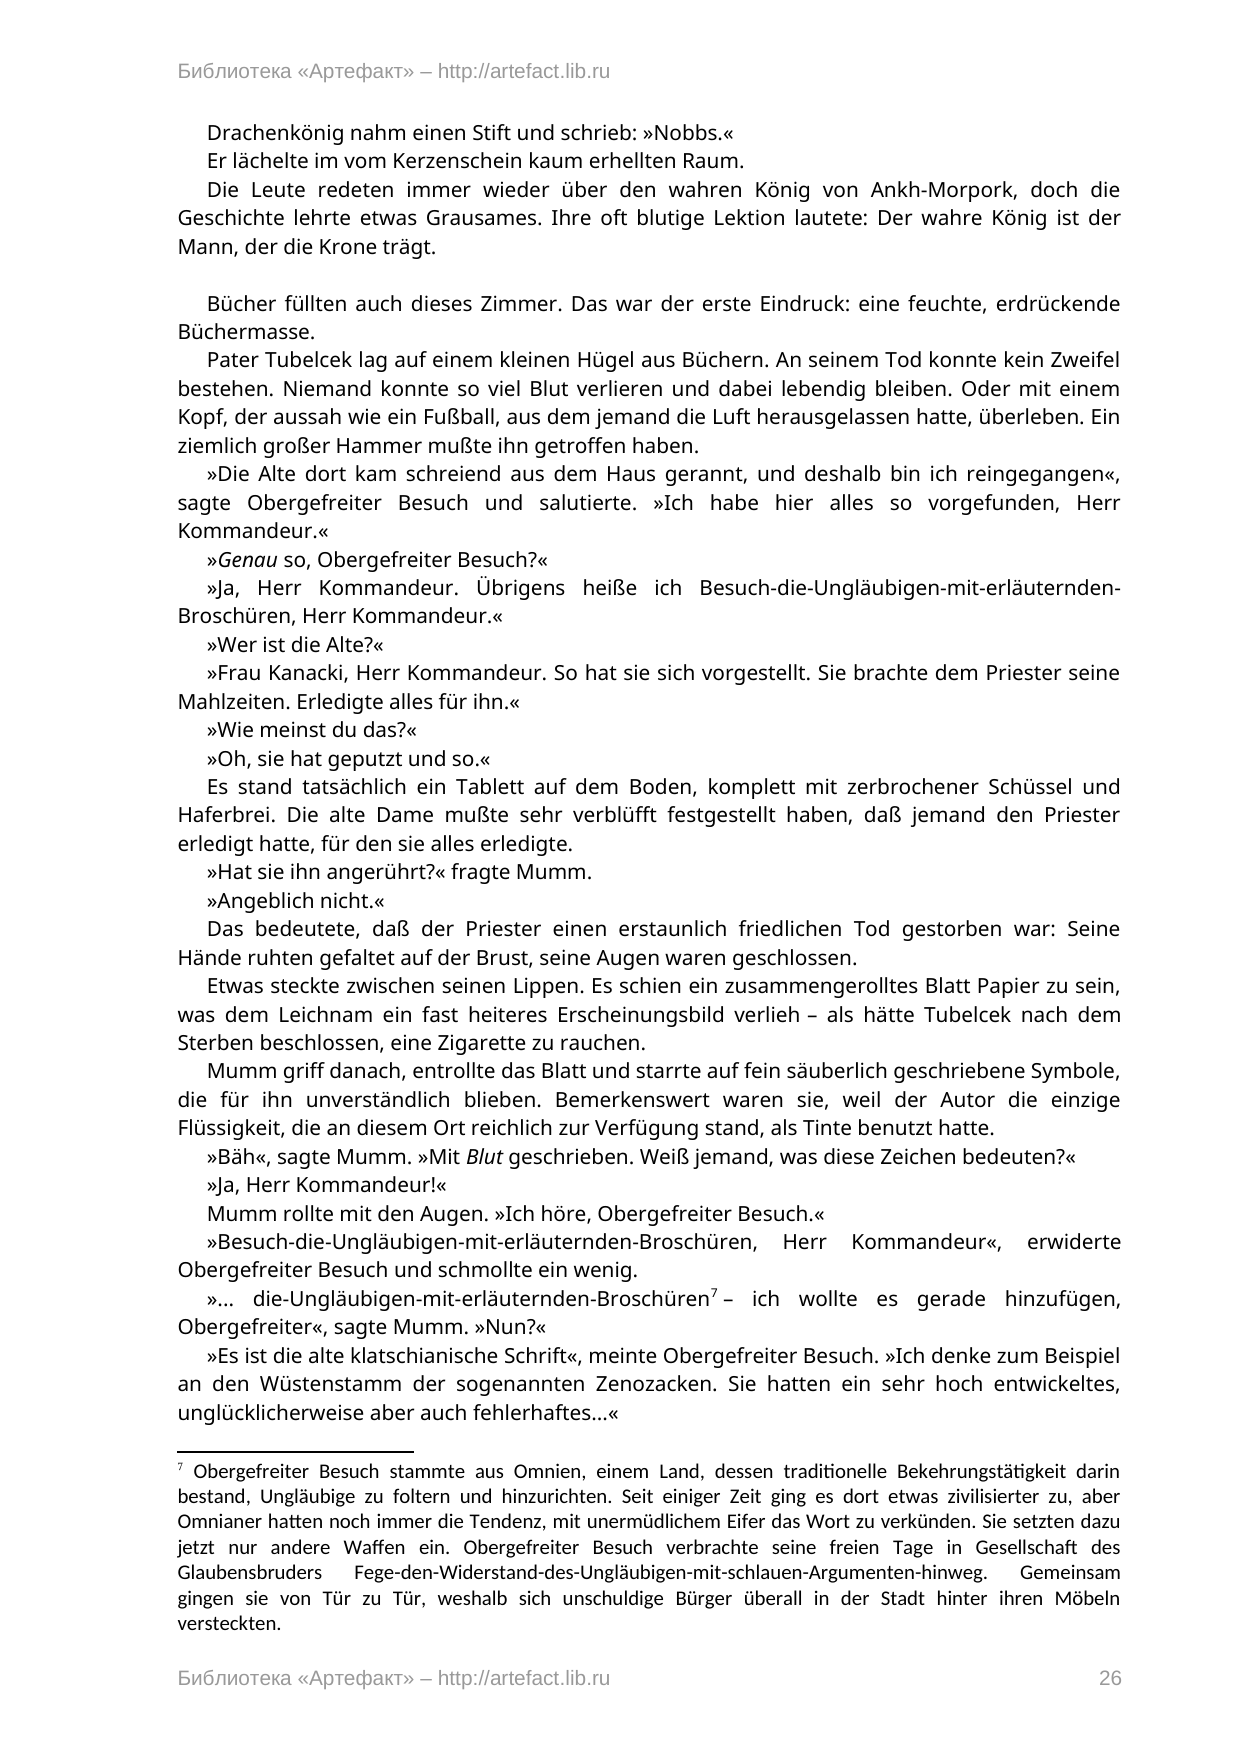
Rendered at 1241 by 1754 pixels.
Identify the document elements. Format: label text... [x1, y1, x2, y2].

text Bücher füllten auch dieses Zimmer. Das war der erste Eindruck: eine feuchte, erdrückende Büchermasse. [177, 289, 1122, 346]
text »Frau Kanacki, Herr Kommandeur. So hat sie sich vorgestellt. Sie brachte dem Priester seine Mahlzeiten. Erledigte alles für ihn.« [177, 658, 1122, 715]
text Etwas steckte zwischen seinen Lippen. Es schien ein zusammengerolltes Blatt Papier zu sein, was dem Leichnam ein fast heiteres Erscheinungsbild verlieh – als hätte Tubelcek nach dem Sterben beschlossen, eine Zigarette zu rauchen. [177, 971, 1122, 1057]
text Drachenkönig nahm einen Stift und schrieb: »Nobbs.« [177, 118, 1122, 147]
text Er lächelte im vom Kerzenschein kaum erhellten Raum. [177, 147, 1122, 175]
text Es stand tatsächlich ein Tablett auf dem Boden, komplett mit zerbrochener Schüssel und Haferbrei. Die alte Dame mußte sehr verblüfft festgestellt haben, daß jemand den Priester erledigt hatte, für den sie alles erledigte. [177, 772, 1122, 857]
text »Genau so, Obergefreiter Besuch?« [177, 545, 1122, 573]
text »Es ist die alte klatschianische Schrift«, meinte Obergefreiter Besuch. »Ich denke zum Beispiel an den Wüstenstamm der sogenannten Zenozacken. Sie hatten ein sehr hoch entwickeltes, unglücklicherweise aber auch fehlerhaftes...« [177, 1341, 1122, 1426]
text »Hat sie ihn angerührt?« fragte Mumm. [177, 857, 1122, 886]
text »Bäh«, sagte Mumm. »Mit Blut geschrieben. Weiß jemand, was diese Zeichen bedeuten?« [177, 1142, 1122, 1170]
text »Wie meinst du das?« [177, 715, 1122, 744]
text »Oh, sie hat geputzt und so.« [177, 744, 1122, 772]
text Pater Tubelcek lag auf einem kleinen Hügel aus Büchern. An seinem Tod konnte kein Zweifel bestehen. Niemand konnte so viel Blut verlieren und dabei lebendig bleiben. Oder mit einem Kopf, der aussah wie ein Fußball, aus dem jemand die Luft herausgelassen hatte, überleben. Ein ziemlich großer Hammer mußte ihn getroffen haben. [177, 346, 1122, 459]
text Mumm rollte mit den Augen. »Ich höre, Obergefreiter Besuch.« [177, 1199, 1122, 1227]
text »... die-Ungläubigen-mit-erläuternden-Broschüren – ich wollte es gerade hinzufügen, Obergefreiter«, sagte Mumm. »Nun?« [177, 1284, 1122, 1341]
text »Besuch-die-Ungläubigen-mit-erläuternden-Broschüren, Herr Kommandeur«, erwiderte Obergefreiter Besuch und schmollte ein wenig. [177, 1227, 1122, 1284]
text Mumm griff danach, entrollte das Blatt und starrte auf fein säuberlich geschriebene Symbole, die für ihn unverständlich blieben. Bemerkenswert waren sie, weil der Autor die einzige Flüssigkeit, die an diesem Ort reichlich zur Verfügung stand, als Tinte benutzt hatte. [177, 1057, 1122, 1142]
text »Angeblich nicht.« [177, 886, 1122, 914]
text »Ja, Herr Kommandeur. Übrigens heiße ich Besuch-die-Ungläubigen-mit-erläuternden-Broschüren, Herr Kommandeur.« [177, 573, 1122, 630]
text »Wer ist die Alte?« [177, 630, 1122, 658]
text Die Leute redeten immer wieder über den wahren König von Ankh-Morpork, doch die Geschichte lehrte etwas Grausames. Ihre oft blutige Lektion lautete: Der wahre König ist der Mann, der die Krone trägt. [177, 175, 1122, 260]
text »Die Alte dort kam schreiend aus dem Haus gerannt, und deshalb bin ich reingegangen«, sagte Obergefreiter Besuch und salutierte. »Ich habe hier alles so vorgefunden, Herr Kommandeur.« [177, 459, 1122, 545]
text Das bedeutete, daß der Priester einen erstaunlich friedlichen Tod gestorben war: Seine Hände ruhten gefaltet auf der Brust, seine Augen waren geschlossen. [177, 914, 1122, 971]
text »Ja, Herr Kommandeur!« [177, 1170, 1122, 1199]
